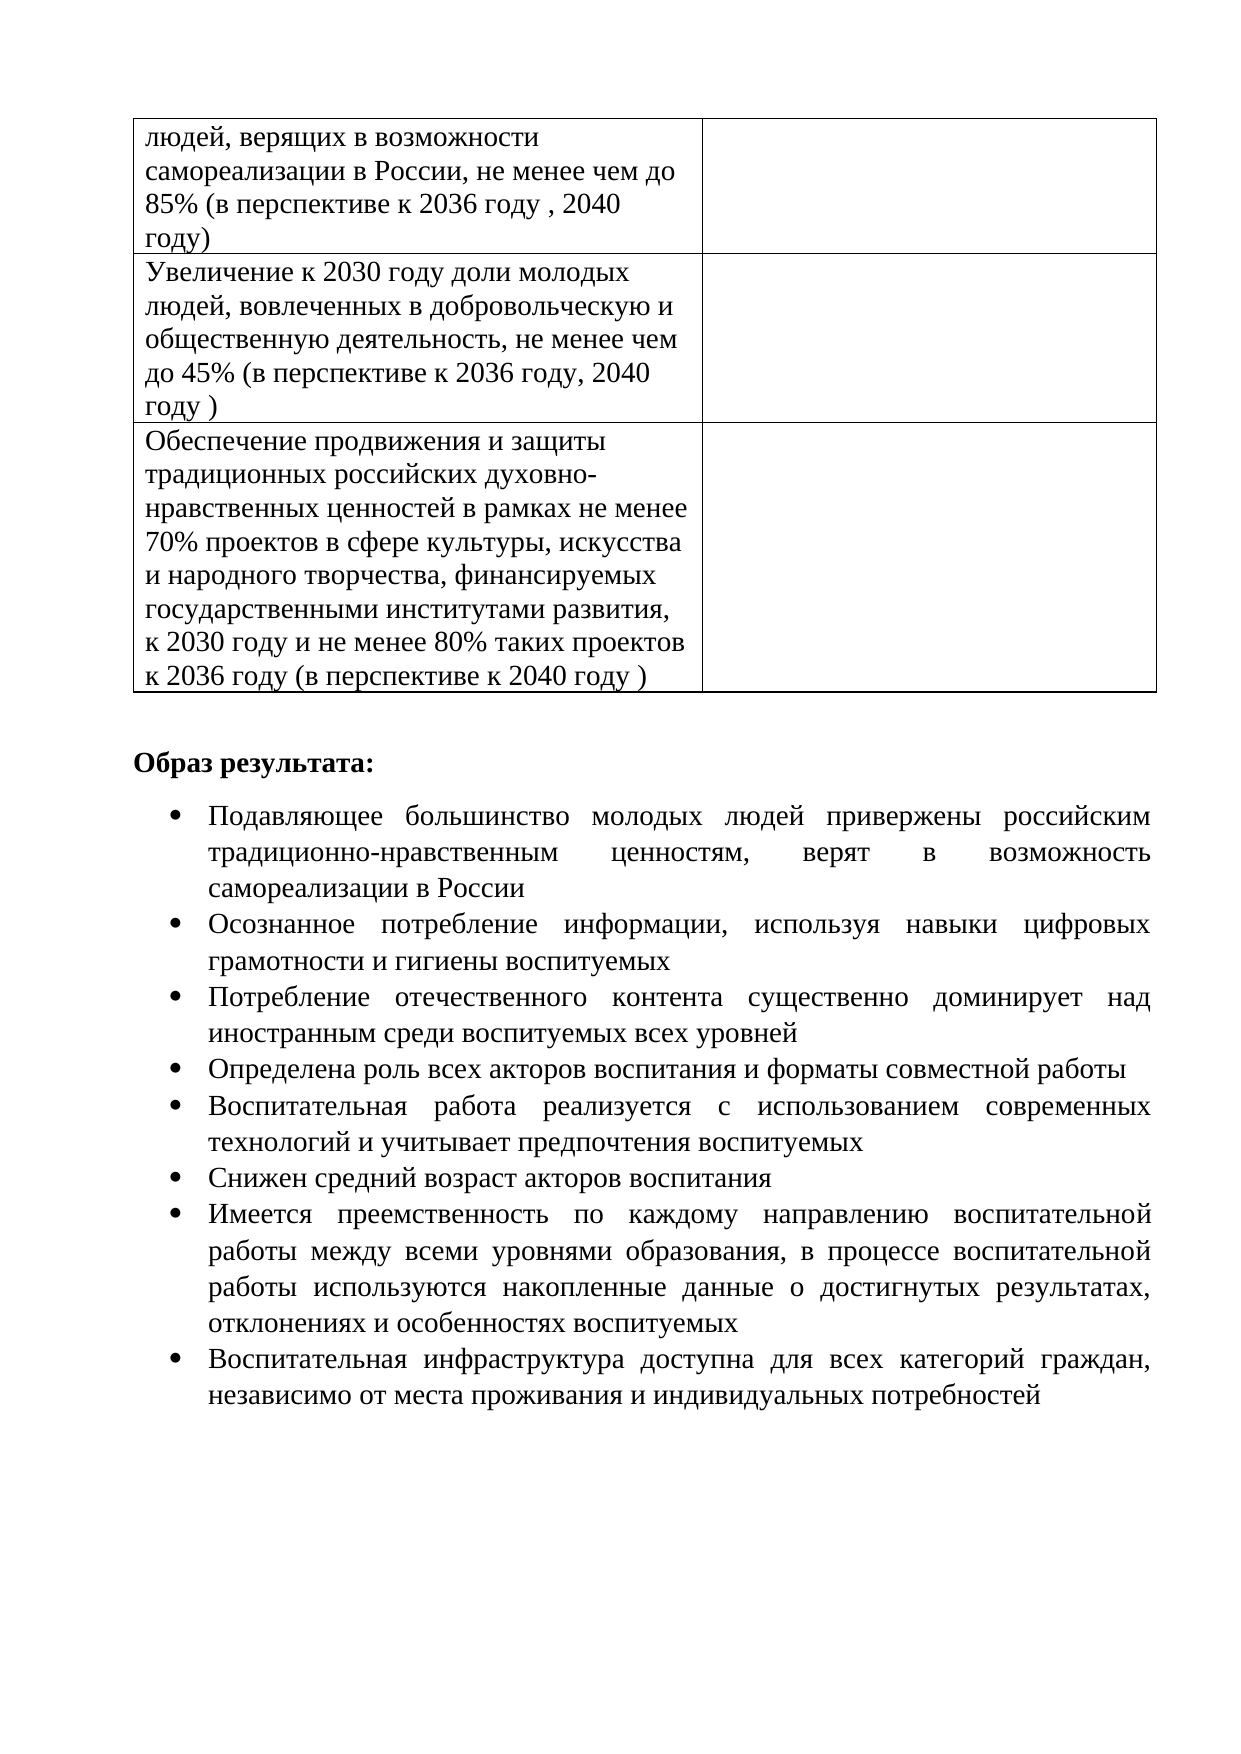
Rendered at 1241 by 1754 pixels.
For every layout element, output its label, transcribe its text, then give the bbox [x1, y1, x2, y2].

text Образ результата: [133, 745, 1152, 779]
table_cell [703, 254, 1156, 422]
list Воспитательная инфраструктура доступна для всех категорий граждан, независимо от места проживания и индивидуальных потребностей [170, 1341, 1152, 1411]
list Потребление отечественного контента существенно доминирует над иностранным среди воспитуемых всех уровней [170, 979, 1152, 1049]
table_cell [703, 423, 1156, 691]
table_cell Увеличение к 2030 году доли молодых людей, вовлеченных в добровольческую и общественную деятельность, не менее чем до 45% (в перспективе к 2036 году, 2040 году ) [134, 254, 702, 422]
table_cell [703, 119, 1156, 253]
list Определена роль всех акторов воспитания и форматы совместной работы [170, 1051, 1152, 1085]
table_cell Обеспечение продвижения и защиты традиционных российских духовно-нравственных ценностей в рамках не менее 70% проектов в сфере культуры, искусства и народного творчества, финансируемых государственными институтами развития, к 2030 году и не менее 80% таких проектов к 2036 году (в перспективе к 2040 году ) [134, 423, 702, 691]
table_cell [134, 119, 702, 253]
list Осознанное потребление информации, используя навыки цифровых грамотности и гигиены воспитуемых [170, 907, 1152, 976]
list Имеется преемственность по каждому направлению воспитательной работы между всеми уровнями образования, в процессе воспитательной работы используются накопленные данные о достигнутых результатах, отклонениях и особенностях воспитуемых [170, 1196, 1152, 1338]
list Подавляющее большинство молодых людей привержены российским традиционно-нравственным ценностям, верят в возможность самореализации в России [170, 798, 1152, 904]
list Снижен средний возраст акторов воспитания [170, 1160, 1152, 1194]
list Воспитательная работа реализуется с использованием современных технологий и учитывает предпочтения воспитуемых [170, 1088, 1152, 1157]
